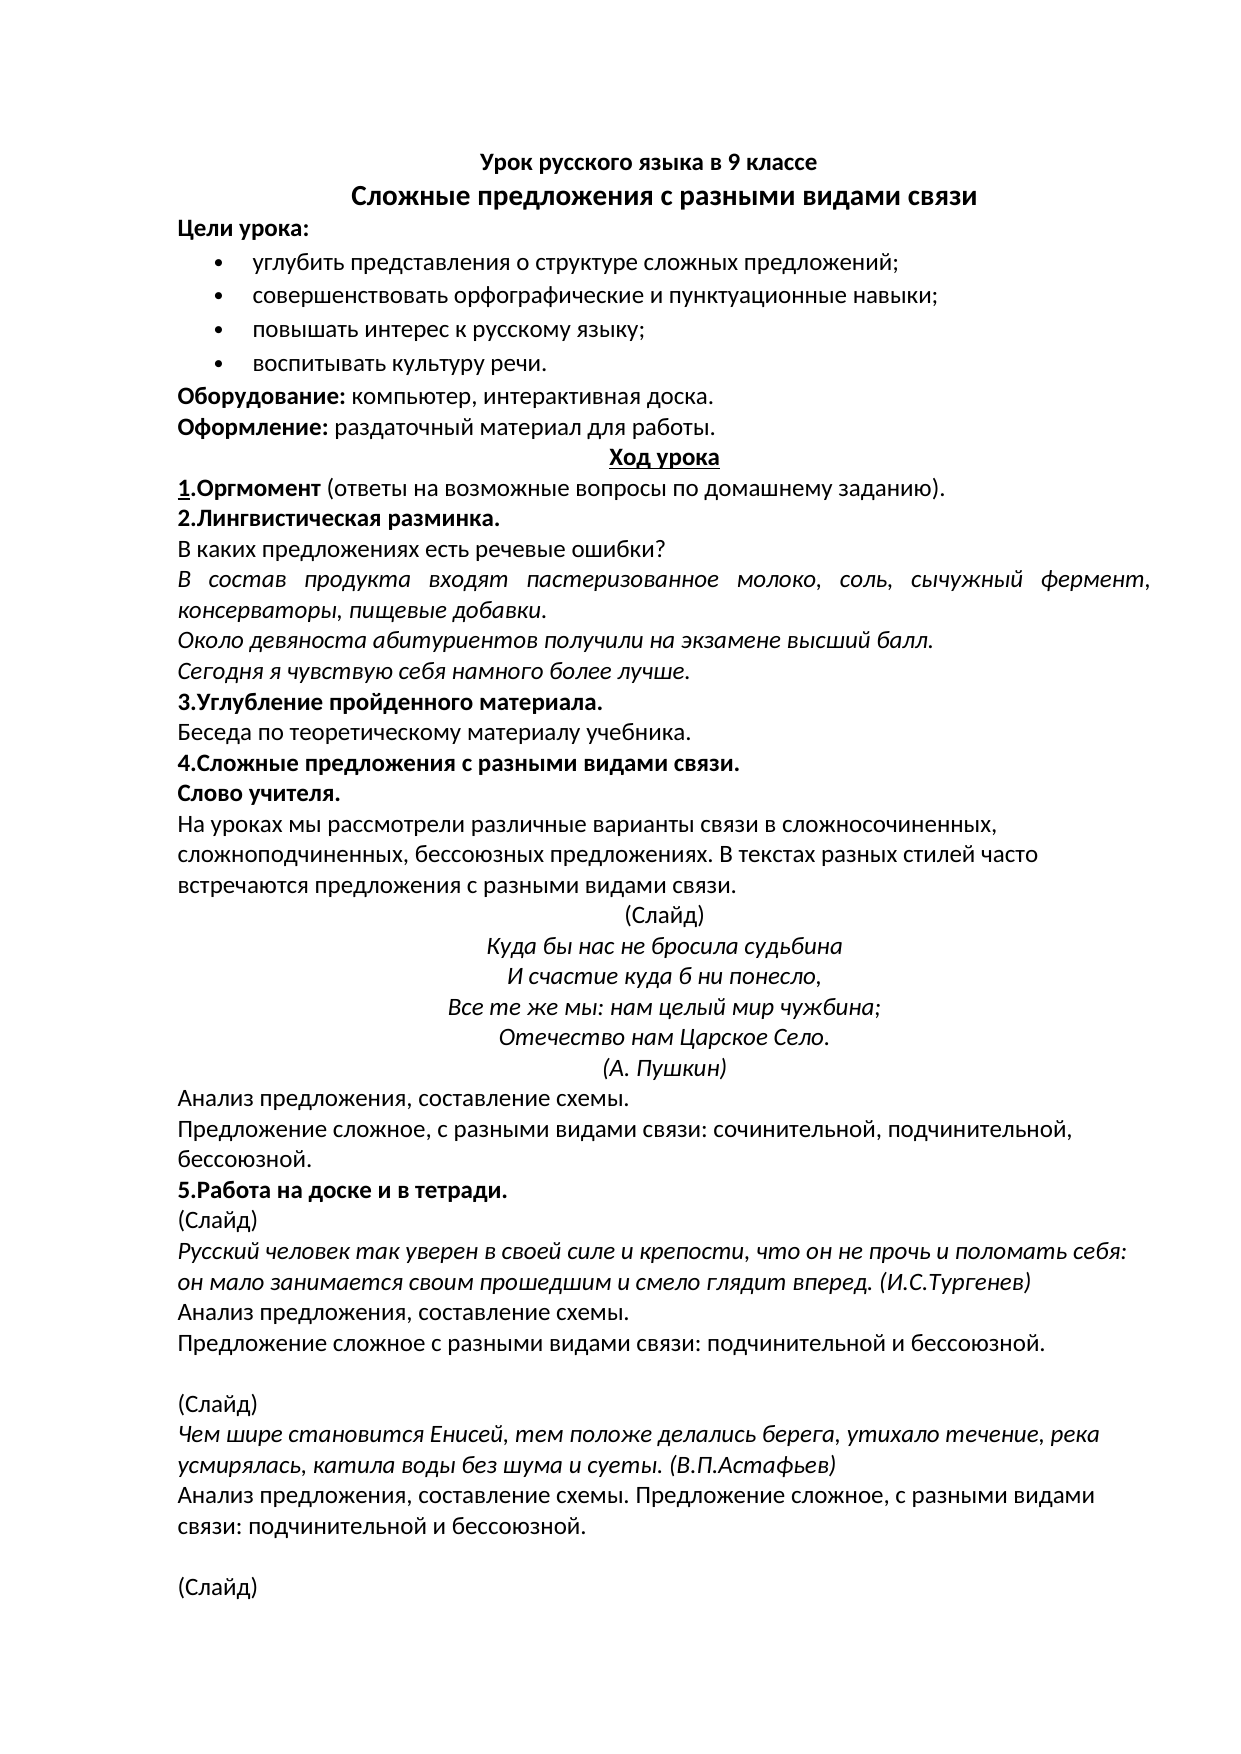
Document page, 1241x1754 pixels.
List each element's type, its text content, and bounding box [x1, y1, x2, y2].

list повышать интерес к русскому языку; [215, 313, 1152, 344]
list воспитывать культуру речи. [215, 347, 1152, 377]
list углубить представления о структуре сложных предложений; [215, 246, 1152, 276]
text Оборудование: компьютер, интерактивная доска. [177, 381, 1152, 411]
text Оформление: раздаточный материал для работы. [177, 411, 1152, 442]
text Около девяноста абитуриентов получили на экзамене высший балл. [177, 625, 1152, 655]
text Все те же мы: нам целый мир чужбина; [177, 991, 1152, 1021]
text 5.Работа на доске и в тетради. [177, 1174, 1152, 1204]
text (Слайд) [177, 1388, 1152, 1418]
text Чем шире становится Енисей, тем положе делались берега, утихало течение, река усмирялась, катила воды без шума и суеты. (В.П.Астафьев) [177, 1418, 1152, 1479]
text Анализ предложения, составление схемы. [177, 1082, 1152, 1113]
text На уроках мы рассмотрели различные варианты связи в сложносочиненных, сложноподчиненных, бессоюзных предложениях. В текстах разных стилей часто встречаются предложения с разными видами связи. [177, 808, 1152, 899]
text Беседа по теоретическому материалу учебника. [177, 716, 1152, 747]
text Сложные предложения с разными видами связи [177, 177, 1152, 212]
text 1.Оргмомент (ответы на возможные вопросы по домашнему заданию). [177, 472, 1152, 503]
text Отечество нам Царское Село. [177, 1021, 1152, 1052]
list совершенствовать орфографические и пунктуационные навыки; [215, 279, 1152, 310]
text Русский человек так уверен в своей силе и крепости, что он не прочь и поломать себя: он мало занимается своим прошедшим и смело глядит вперед. (И.С.Тургенев) [177, 1235, 1152, 1296]
text 3.Углубление пройденного материала. [177, 686, 1152, 716]
text Предложение сложное с разными видами связи: подчинительной и бессоюзной. [177, 1327, 1152, 1357]
text (Слайд) [177, 899, 1152, 930]
text 4.Сложные предложения с разными видами связи. [177, 747, 1152, 777]
text (А. Пушкин) [177, 1052, 1152, 1082]
text Урок русского языка в 9 классе [177, 146, 1152, 177]
text (Слайд) [177, 1204, 1152, 1235]
text Анализ предложения, составление схемы. Предложение сложное, с разными видами связи: подчинительной и бессоюзной. [177, 1479, 1152, 1540]
text 2.Лингвистическая разминка. [177, 503, 1152, 533]
text (Слайд) [177, 1571, 1152, 1601]
text Сегодня я чувствую себя намного более лучше. [177, 655, 1152, 686]
text Анализ предложения, составление схемы. [177, 1296, 1152, 1327]
text Слово учителя. [177, 777, 1152, 808]
text В состав продукта входят пастеризованное молоко, соль, сычужный фермент, консерваторы, пищевые добавки. [177, 564, 1152, 625]
text Предложение сложное, с разными видами связи: сочинительной, подчинительной, бессоюзной. [177, 1113, 1152, 1174]
text Куда бы нас не бросила судьбина [177, 930, 1152, 960]
text В каких предложениях есть речевые ошибки? [177, 533, 1152, 564]
text Цели урока: [177, 212, 1152, 243]
text Ход урока [177, 442, 1152, 472]
text И счастие куда б ни понесло, [177, 960, 1152, 991]
